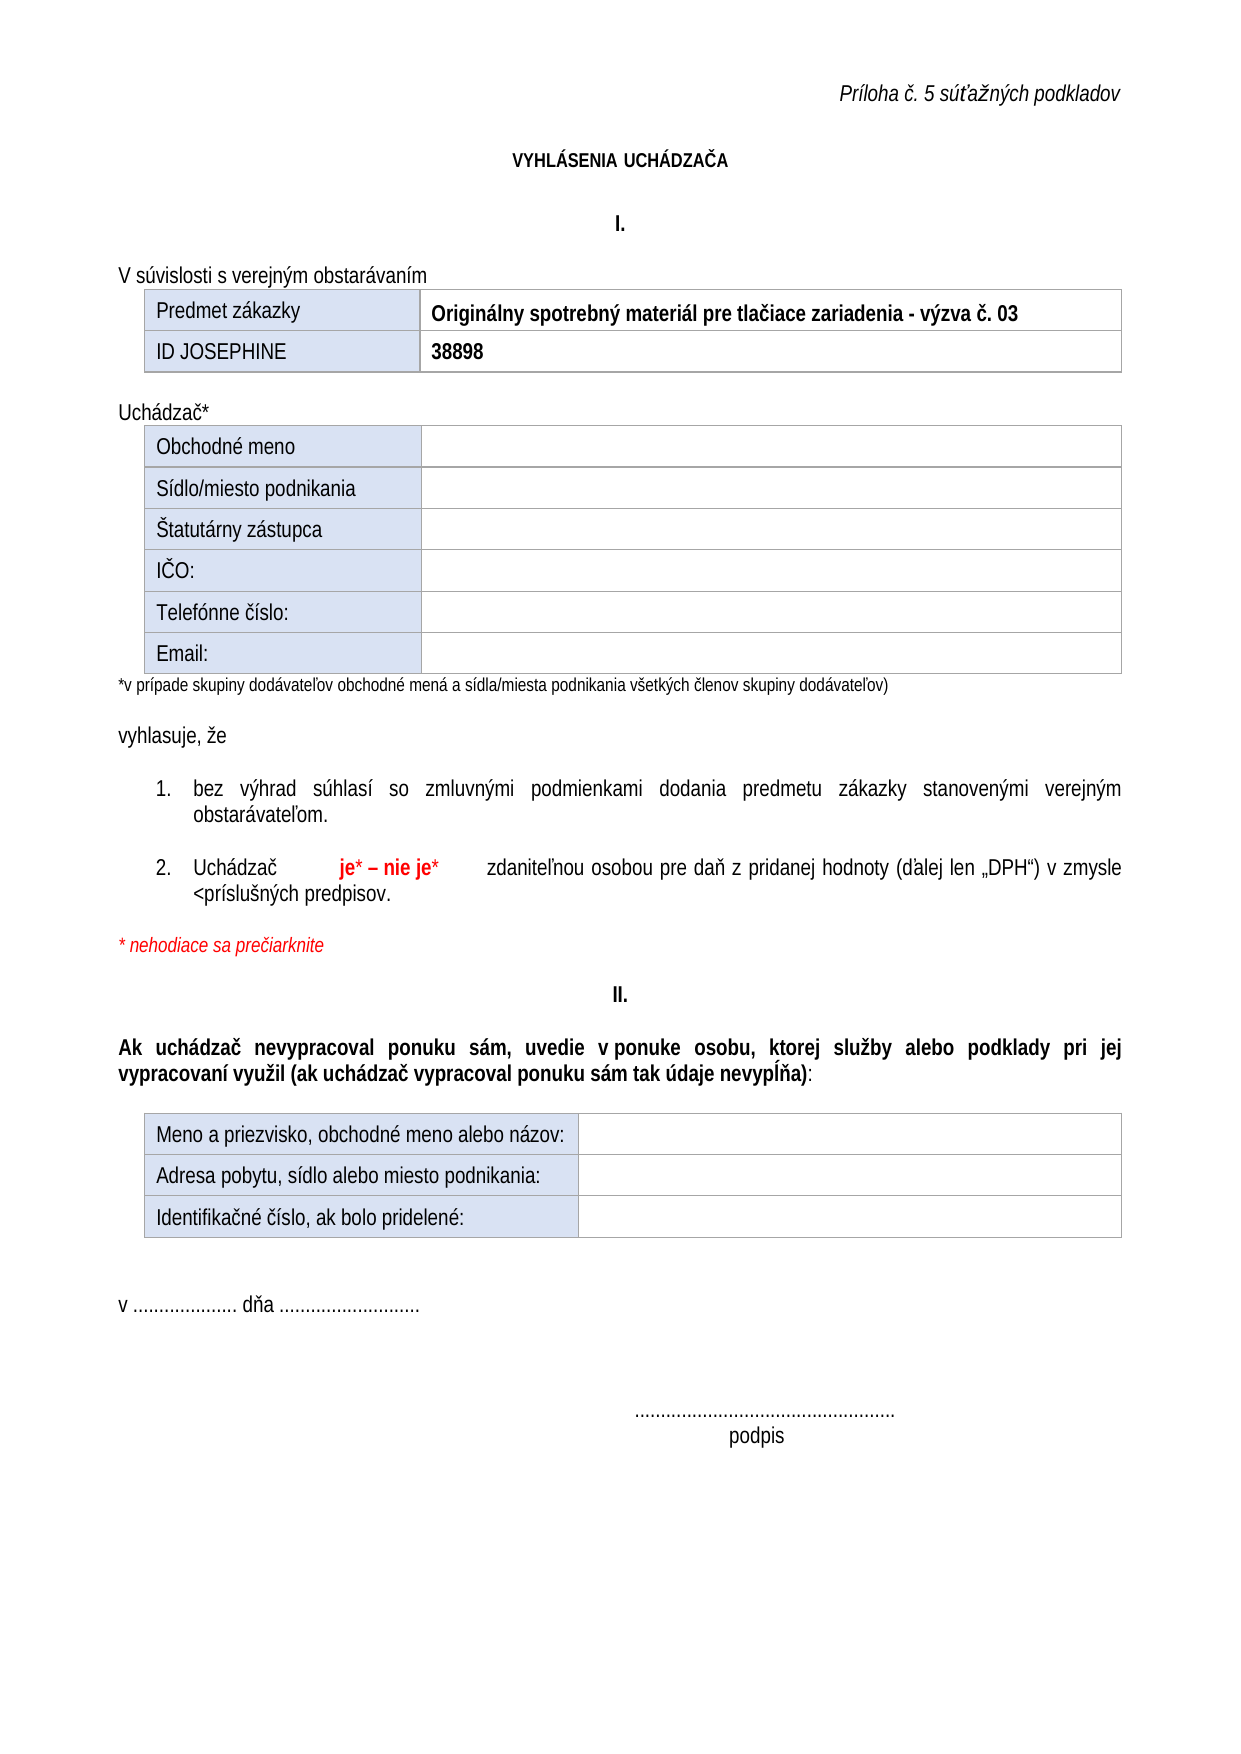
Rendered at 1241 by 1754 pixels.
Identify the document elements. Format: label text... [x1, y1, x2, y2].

text Uchádzač* [118, 399, 1122, 425]
table_cell Email: [145, 633, 421, 673]
subtitle vyhlásenia uchádzača [118, 144, 1122, 173]
table_header Predmet zákazky [145, 290, 419, 330]
table_header Originálny spotrebný materiál pre tlačiace zariadenia - výzva č. 03 [421, 290, 1121, 330]
table_cell IČO: [145, 550, 421, 591]
text *v prípade skupiny dodávateľov obchodné mená a sídla/miesta podnikania všetkých členov skupiny dodávateľov) [118, 674, 1122, 696]
table_cell 38898 [421, 331, 1121, 371]
table_header [579, 1114, 1121, 1154]
text V súvislosti s verejným obstarávaním [118, 262, 1122, 289]
text vyhlasuje, že [118, 722, 1122, 748]
table_cell Identifikačné číslo, ak bolo pridelené: [145, 1196, 578, 1237]
text I. [118, 209, 1122, 236]
text v .................... dňa ........................... [118, 1291, 1122, 1317]
table_cell [422, 509, 1121, 549]
table_cell Sídlo/miesto podnikania [145, 468, 421, 508]
text * nehodiace sa prečiarknite [118, 933, 1122, 957]
table_cell Adresa pobytu, sídlo alebo miesto podnikania: [145, 1155, 578, 1195]
text podpis [118, 1422, 1122, 1449]
table_cell [422, 550, 1121, 591]
table_cell [422, 468, 1121, 508]
text .................................................. [118, 1396, 1122, 1422]
list Uchádzač je* – nie je* zdaniteľnou osobou pre daň z pridanej hodnoty (ďalej len „DPH“) v zmysle <príslušných predpisov. [156, 854, 1122, 907]
table_header Meno a priezvisko, obchodné meno alebo názov: [145, 1114, 578, 1154]
table_cell [579, 1196, 1121, 1237]
table_cell Štatutárny zástupca [145, 509, 421, 549]
table_cell ID JOSEPHINE [145, 331, 419, 371]
table_cell [422, 592, 1121, 632]
list bez výhrad súhlasí so zmluvnými podmienkami dodania predmetu zákazky stanovenými verejným obstarávateľom. [156, 775, 1122, 828]
table_cell Telefónne číslo: [145, 592, 421, 632]
table_cell [579, 1155, 1121, 1195]
table_header [422, 426, 1121, 466]
text II. [118, 981, 1122, 1007]
table_cell [422, 633, 1121, 673]
table_header Obchodné meno [145, 426, 421, 466]
text Ak uchádzač nevypracoval ponuku sám, uvedie v ponuke osobu, ktorej služby alebo podklady pri jej vypracovaní využil (ak uchádzač vypracoval ponuku sám tak údaje nevypĺňa): [118, 1034, 1122, 1086]
